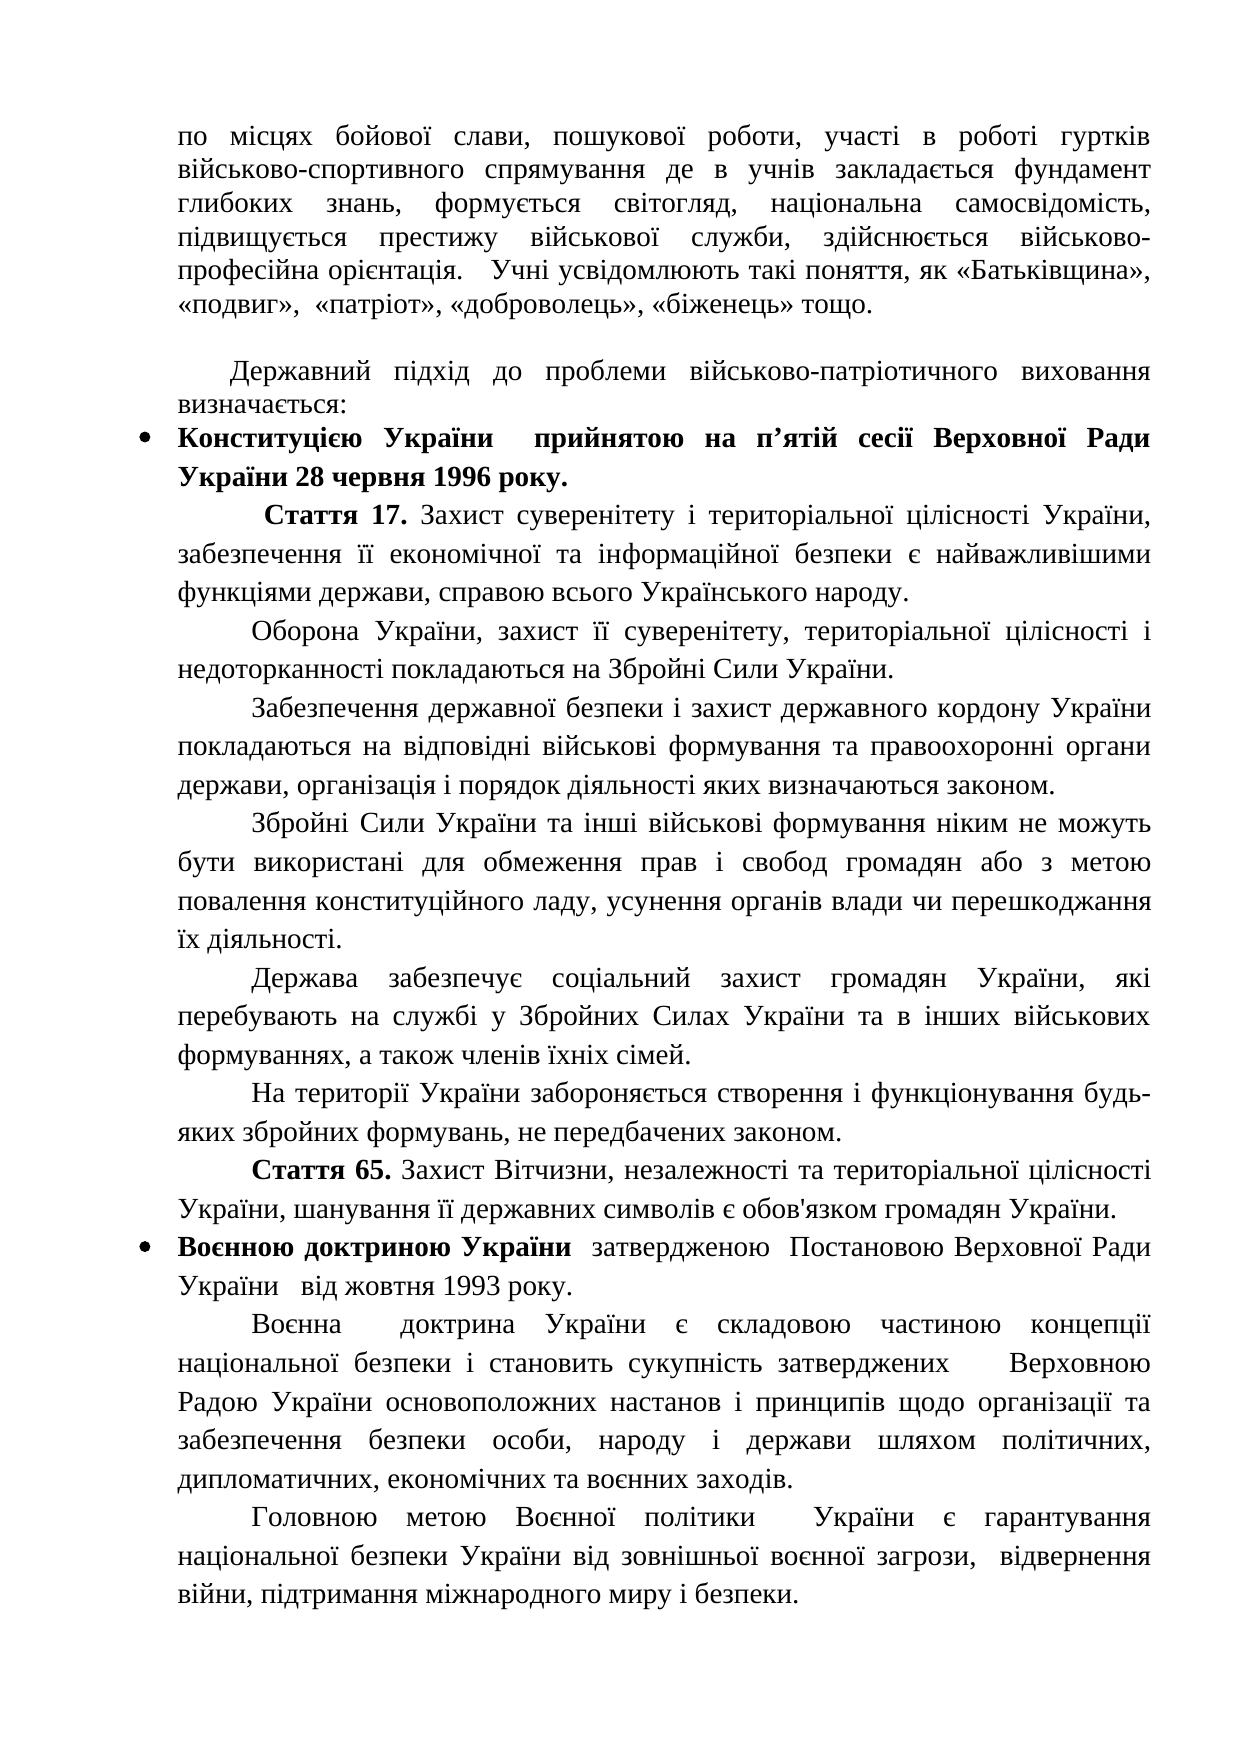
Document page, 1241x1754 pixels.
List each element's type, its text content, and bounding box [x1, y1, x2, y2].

list Воєнною доктриною України затвердженою Постановою Верховної Ради України від жовтня 1993 року. [140, 1229, 1152, 1302]
text Стаття 17. Захист суверенітету і територіальної цілісності України, забезпечення її економічної та інформаційної безпеки є найважливішими функціями держави, справою всього Українського народу. [177, 497, 1152, 608]
text Головною метою Воєнної політики України є гарантування національної безпеки України від зовнішньої воєнної загрози, відвернення війни, підтримання міжнародного миру і безпеки. [177, 1499, 1152, 1610]
text Стаття 65. Захист Вітчизни, незалежності та територіальної цілісності України, шанування її державних символів є обов'язком громадян України. [177, 1152, 1152, 1224]
list Конституцією України прийнятою на п’ятій сесії Верховної Ради України 28 червня 1996 року. [140, 420, 1152, 492]
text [148, 118, 1152, 319]
text На території України забороняється створення і функціонування будь-яких збройних формувань, не передбачених законом. [177, 1075, 1152, 1147]
text Воєнна доктрина України є складовою частиною концепції національної безпеки і становить сукупність затверджених Верховною Радою України основоположних настанов і принципів щодо організації та забезпечення безпеки особи, народу і держави шляхом політичних, дипломатичних, економічних та воєнних заходів. [177, 1307, 1152, 1494]
text Державний підхід до проблеми військово-патріотичного виховання визначається: [177, 353, 1152, 420]
text Держава забезпечує соціальний захист громадян України, які перебувають на службі у Збройних Силах України та в інших військових формуваннях, а також членів їхніх сімей. [177, 960, 1152, 1070]
text Збройні Сили України та інші військові формування ніким не можуть бути використані для обмеження прав і свобод громадян або з метою повалення конституційного ладу, усунення органів влади чи перешкоджання їх діяльності. [177, 806, 1152, 955]
text Оборона України, захист її суверенітету, територіальної цілісності і недоторканності покладаються на Збройні Сили України. [177, 613, 1152, 685]
text Забезпечення державної безпеки і захист державного кордону України покладаються на відповідні військові формування та правоохоронні органи держави, організація і порядок діяльності яких визначаються законом. [177, 690, 1152, 801]
